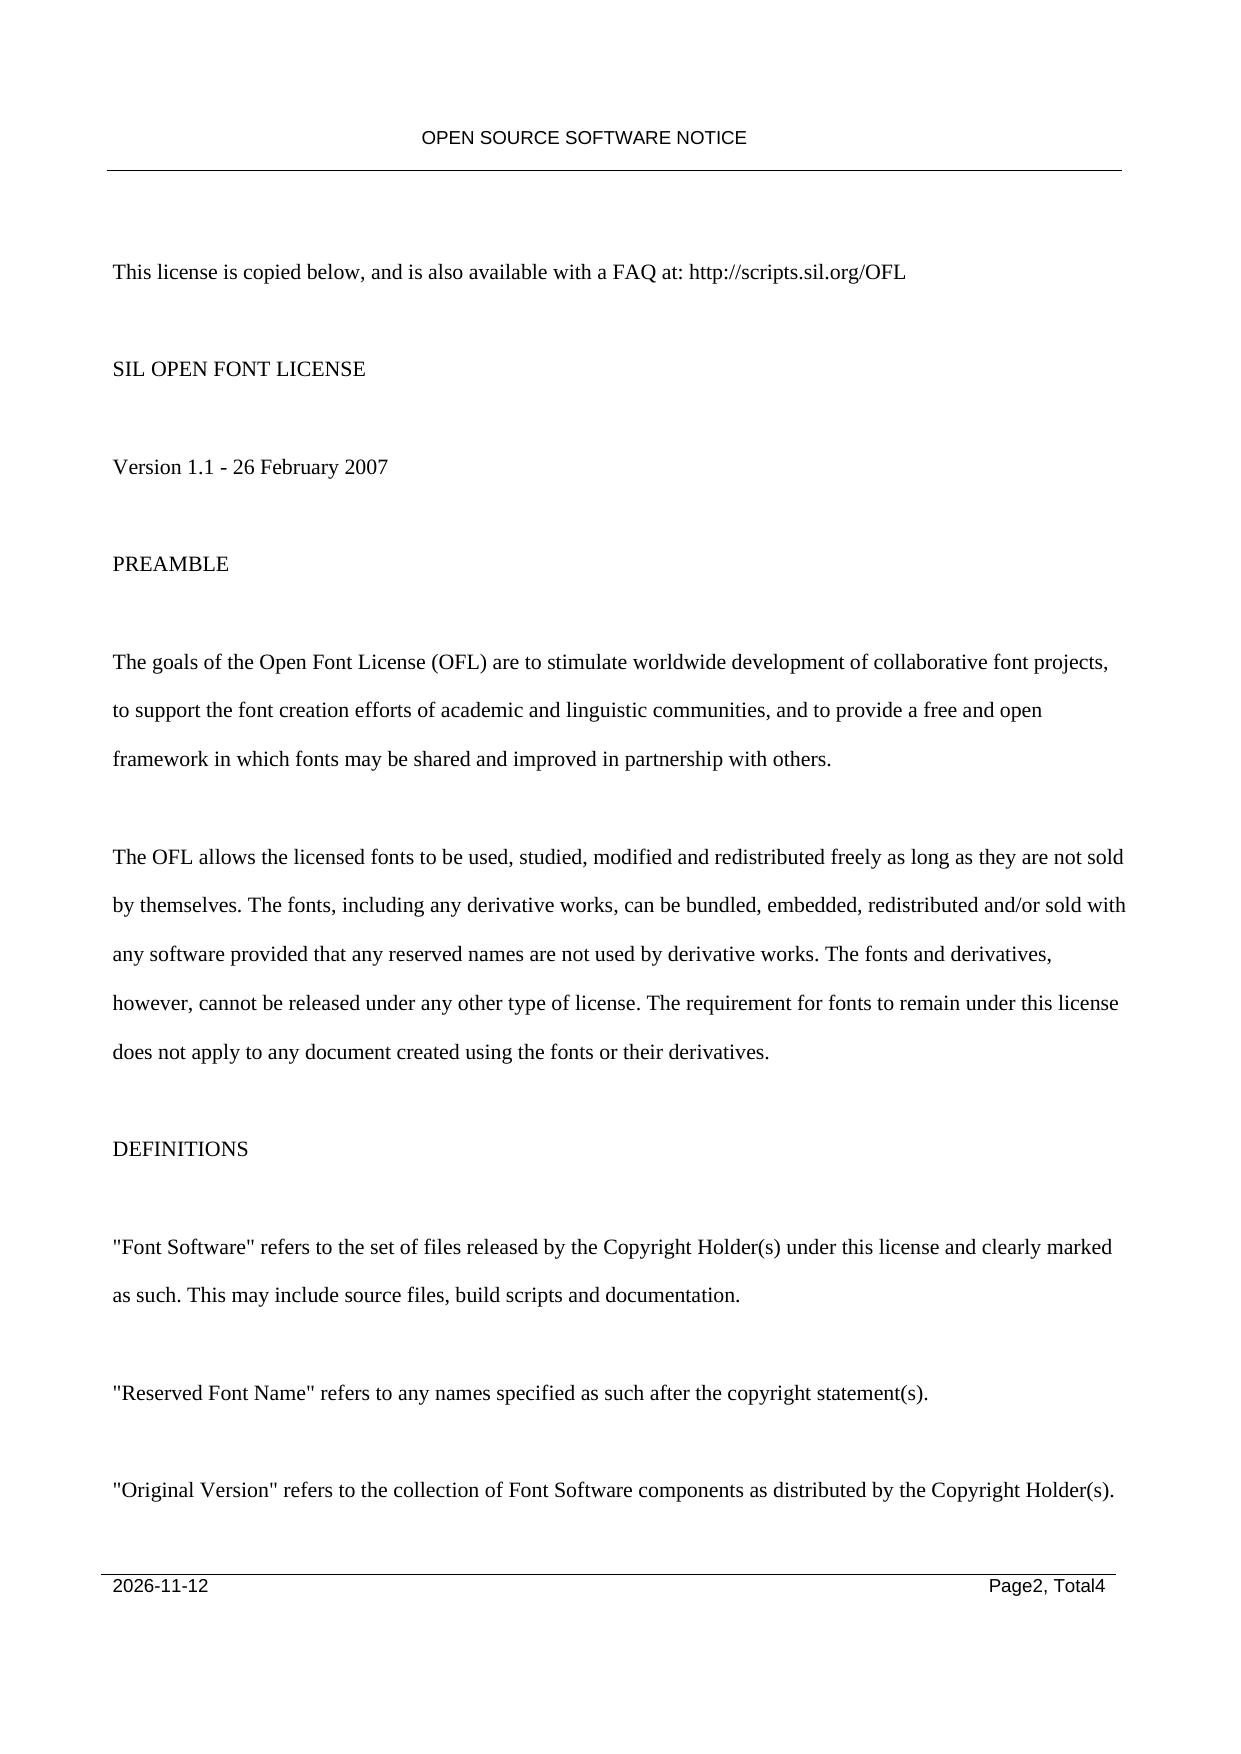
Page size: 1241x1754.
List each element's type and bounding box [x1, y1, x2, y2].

text [112, 206, 1128, 1506]
